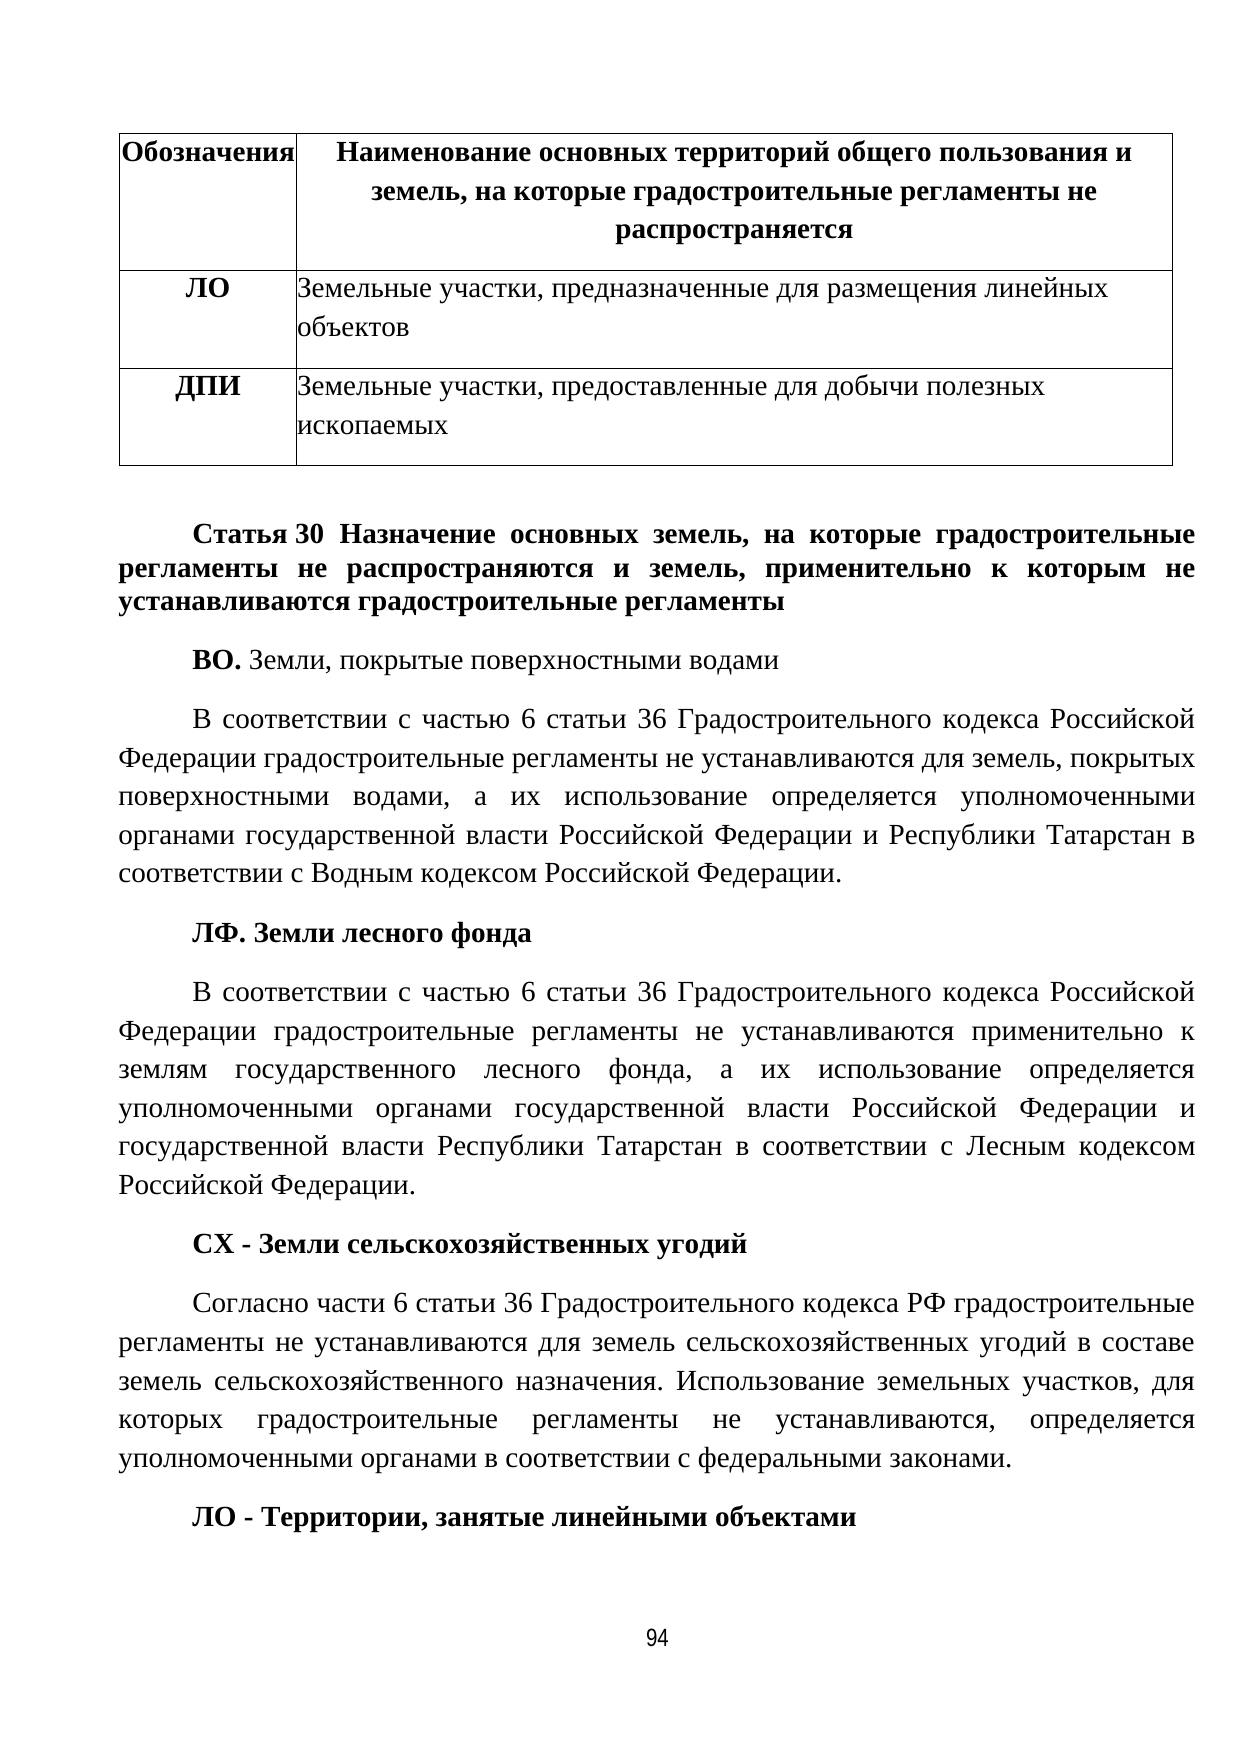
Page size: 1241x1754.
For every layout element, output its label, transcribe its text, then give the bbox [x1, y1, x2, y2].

text ЛФ. Земли лесного фонда [118, 915, 1196, 948]
text Статья 30 Назначение основных земель, на которые градостроительные регламенты не распространяются и земель, применительно к которым не устанавливаются градостроительные регламенты [118, 516, 1196, 617]
table_cell ЛО [120, 271, 296, 367]
text В соответствии с частью 6 статьи 36 Градостроительного кодекса Российской Федерации градостроительные регламенты не устанавливаются для земель, покрытых поверхностными водами, а их использование определяется уполномоченными органами государственной власти Российской Федерации и Республики Татарстан в соответствии с Водным кодексом Российской Федерации. [118, 701, 1196, 889]
table_header Наименование основных территорий общего пользования и земель, на которые градостроительные регламенты не распространяется [297, 134, 1172, 269]
table_cell ДПИ [120, 369, 296, 465]
table_cell Земельные участки, предназначенные для размещения линейных объектов [297, 271, 1172, 367]
text Согласно части 6 статьи 36 Градостроительного кодекса РФ градостроительные регламенты не устанавливаются для земель сельскохозяйственных угодий в составе земель сельскохозяйственного назначения. Использование земельных участков, для которых градостроительные регламенты не устанавливаются, определяется уполномоченными органами в соответствии с федеральными законами. [118, 1286, 1196, 1473]
text СХ - Земли сельскохозяйственных угодий [118, 1226, 1196, 1260]
table_header Обозначения [120, 134, 296, 269]
table_cell Земельные участки, предоставленные для добычи полезных ископаемых [297, 369, 1172, 465]
text В соответствии с частью 6 статьи 36 Градостроительного кодекса Российской Федерации градостроительные регламенты не устанавливаются применительно к землям государственного лесного фонда, а их использование определяется уполномоченными органами государственной власти Российской Федерации и государственной власти Республики Татарстан в соответствии с Лесным кодексом Российской Федерации. [118, 974, 1196, 1200]
text ВО. Земли, покрытые поверхностными водами [118, 642, 1196, 675]
text ЛО - Территории, занятые линейными объектами [118, 1499, 1196, 1533]
